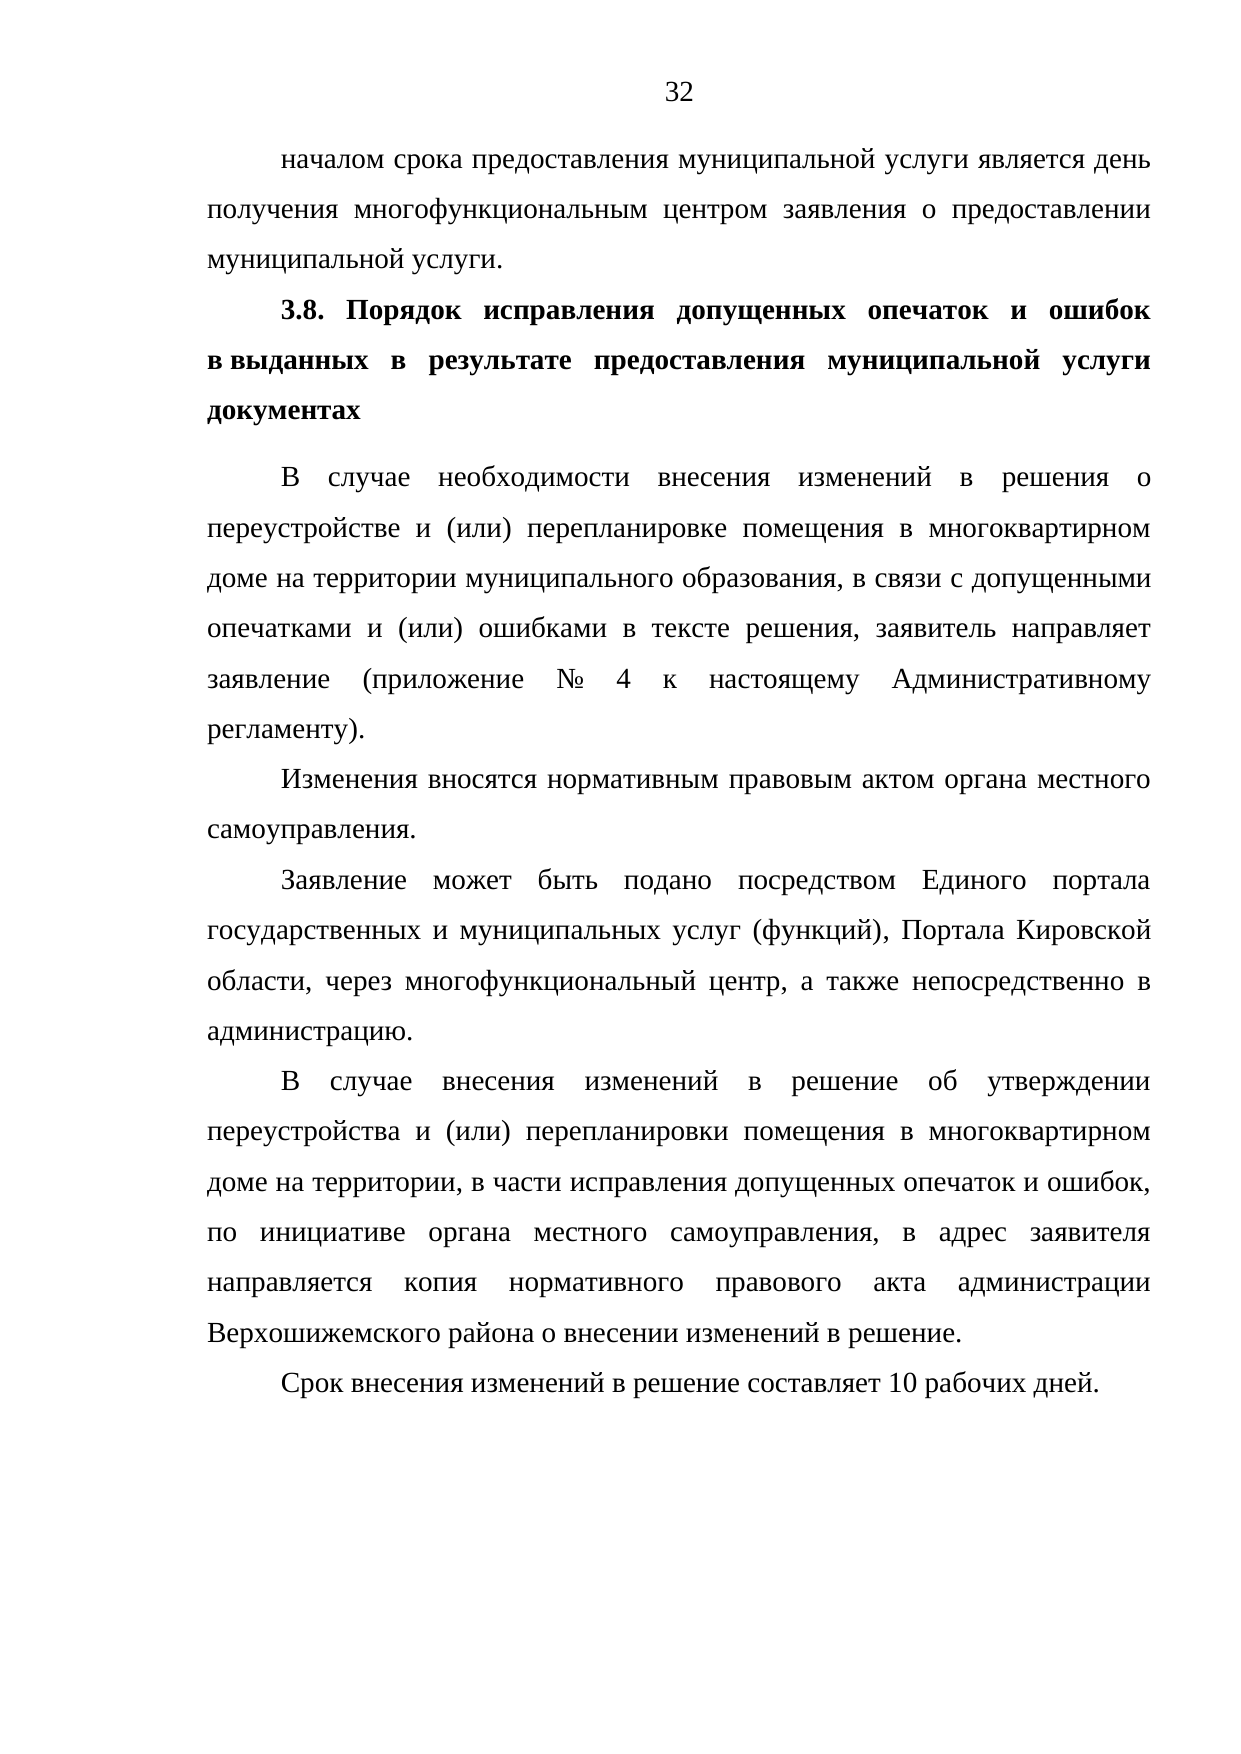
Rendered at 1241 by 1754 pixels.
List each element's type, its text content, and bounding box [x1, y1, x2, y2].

text Изменения вносятся нормативным правовым актом органа местного самоуправления. [207, 761, 1152, 845]
subtitle 3.8. Порядок исправления допущенных опечаток и ошибок в выданных в результате предоставления муниципальной услуги документах [207, 292, 1152, 426]
text Заявление может быть подано посредством Единого портала государственных и муниципальных услуг (функций), Портала Кировской области, через многофункциональный центр, а также непосредственно в администрацию. [207, 862, 1152, 1046]
text В случае внесения изменений в решение об утверждении переустройства и (или) перепланировки помещения в многоквартирном доме на территории, в части исправления допущенных опечаток и ошибок, по инициативе органа местного самоуправления, в адрес заявителя направляется копия нормативного правового акта администрации Верхошижемского района о внесении изменений в решение. [207, 1063, 1152, 1348]
text Срок внесения изменений в решение составляет 10 рабочих дней. [207, 1365, 1152, 1399]
text В случае необходимости внесения изменений в решения о переустройстве и (или) перепланировке помещения в многоквартирном доме на территории муниципального образования, в связи с допущенными опечатками и (или) ошибками в тексте решения, заявитель направляет заявление (приложение № 4 к настоящему Административному регламенту). [207, 459, 1152, 744]
text началом срока предоставления муниципальной услуги является день получения многофункциональным центром заявления о предоставлении муниципальной услуги. [207, 141, 1152, 275]
